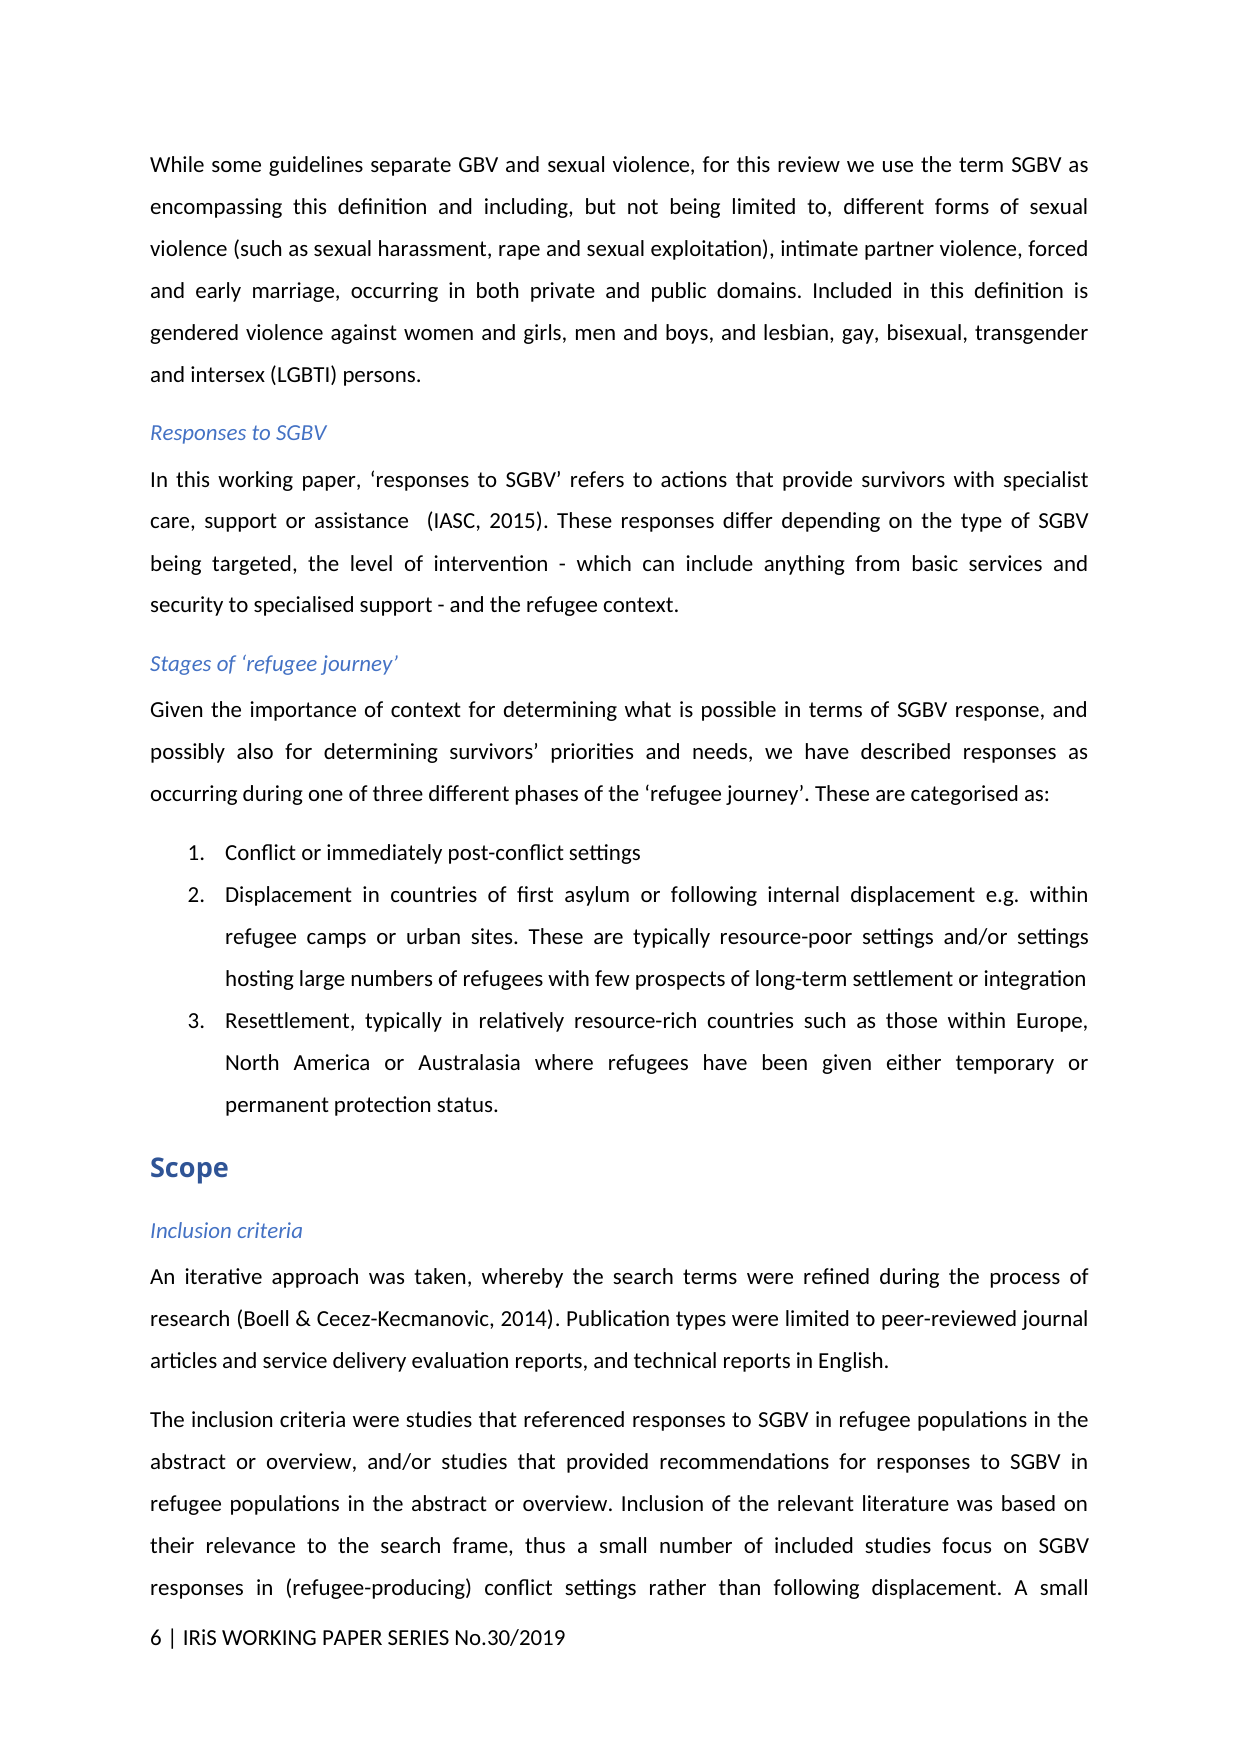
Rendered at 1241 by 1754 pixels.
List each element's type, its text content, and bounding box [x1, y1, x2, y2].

text An iterative approach was taken, whereby the search terms were refined during the process of research (Boell & Cecez-Kecmanovic, 2014). Publication types were limited to peer-reviewed journal articles and service delivery evaluation reports, and technical reports in English. [150, 1262, 1090, 1374]
subtitle Stages of ‘refugee journey’ [150, 649, 1090, 677]
text Given the importance of context for determining what is possible in terms of SGBV response, and possibly also for determining survivors’ priorities and needs, we have described responses as occurring during one of three different phases of the ‘refugee journey’. These are categorised as: [150, 695, 1090, 807]
list Conflict or immediately post-conflict settings [187, 838, 1090, 866]
subtitle Scope [150, 1148, 1090, 1185]
text In this working paper, ‘responses to SGBV’ refers to actions that provide survivors with specialist care, support or assistance (IASC, 2015). These responses differ depending on the type of SGBV being targeted, the level of intervention - which can include anything from basic services and security to specialised support - and the refugee context. [150, 465, 1090, 619]
list Resettlement, typically in relatively resource-rich countries such as those within Europe, North America or Australasia where refugees have been given either temporary or permanent protection status. [187, 1006, 1090, 1118]
list Displacement in countries of first asylum or following internal displacement e.g. within refugee camps or urban sites. These are typically resource-poor settings and/or settings hosting large numbers of refugees with few prospects of long-term settlement or integration [187, 880, 1090, 992]
subtitle Responses to SGBV [150, 418, 1090, 447]
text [150, 150, 1090, 388]
subtitle Inclusion criteria [150, 1216, 1090, 1244]
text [150, 1405, 1090, 1601]
